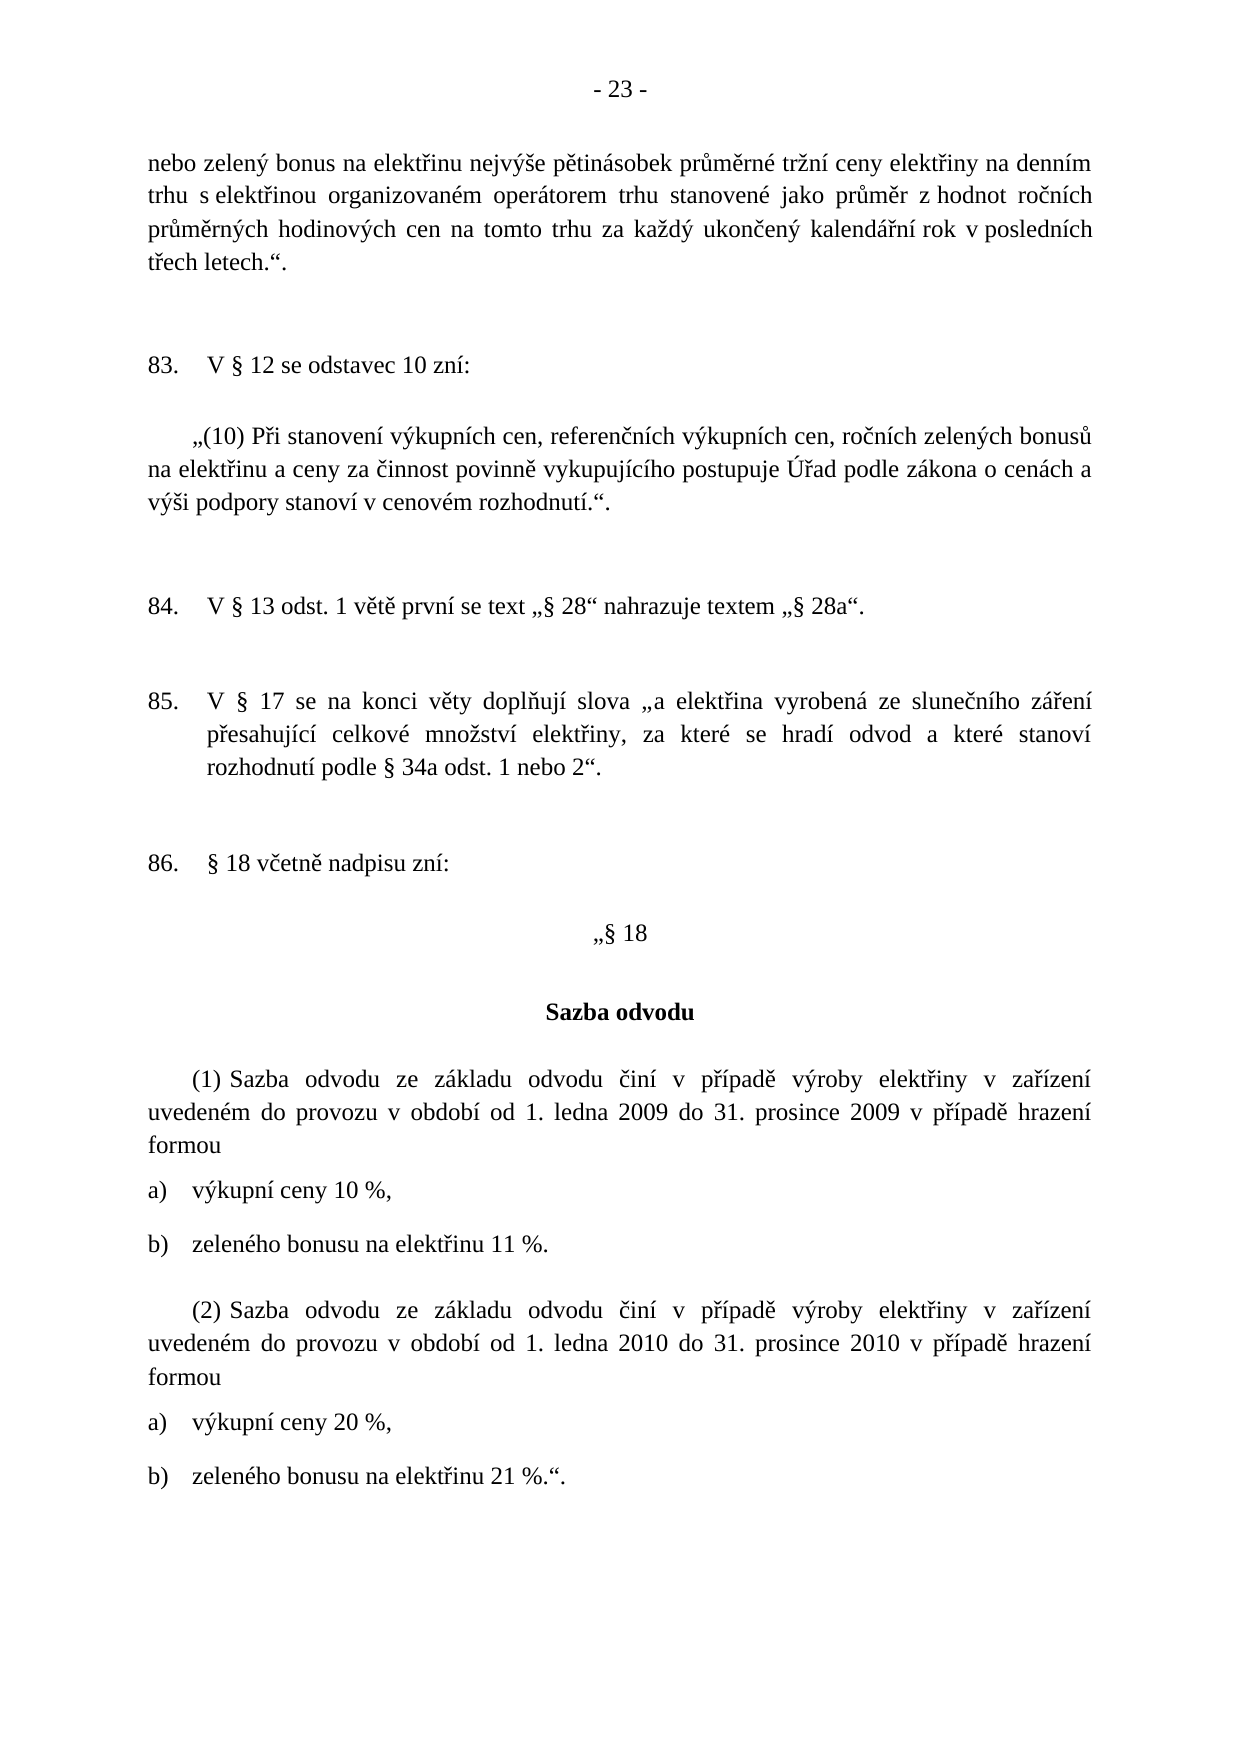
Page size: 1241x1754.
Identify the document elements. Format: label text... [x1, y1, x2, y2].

text V § 12 se odstavec 10 zní: [148, 351, 1093, 379]
text V § 17 se na konci věty doplňují slova „a elektřina vyrobená ze slunečního záření přesahující celkové množství elektřiny, za které se hradí odvod a které stanoví rozhodnutí podle § 34a odst. 1 nebo 2“. [148, 686, 1093, 781]
text „§ 18 [148, 918, 1093, 947]
list Sazba odvodu ze základu odvodu činí v případě výroby elektřiny v zařízení uvedeném do provozu v období od 1. ledna 2009 do 31. prosince 2009 v případě hrazení formou [148, 1064, 1093, 1158]
text Sazba odvodu ze základu odvodu činí v případě výroby elektřiny v zařízení uvedeném do provozu v období od 1. ledna 2010 do 31. prosince 2010 v případě hrazení formou [148, 1296, 1093, 1390]
text § 18 včetně nadpisu zní: [148, 848, 1093, 877]
text Sazba odvodu [148, 997, 1093, 1026]
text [148, 148, 1093, 275]
text „(10) Při stanovení výkupních cen, referenčních výkupních cen, ročních zelených bonusů na elektřinu a ceny za činnost povinně vykupujícího postupuje Úřad podle zákona o cenách a výši podpory stanoví v cenovém rozhodnutí.“. [148, 421, 1093, 516]
text zeleného bonusu na elektřinu 21 %.“. [148, 1461, 1093, 1490]
text výkupní ceny 10 %, [148, 1175, 1093, 1204]
text výkupní ceny 20 %, [148, 1407, 1093, 1436]
text zeleného bonusu na elektřinu 11 %. [148, 1229, 1093, 1258]
text V § 13 odst. 1 větě první se text „§ 28“ nahrazuje textem „§ 28a“. [148, 591, 1093, 620]
